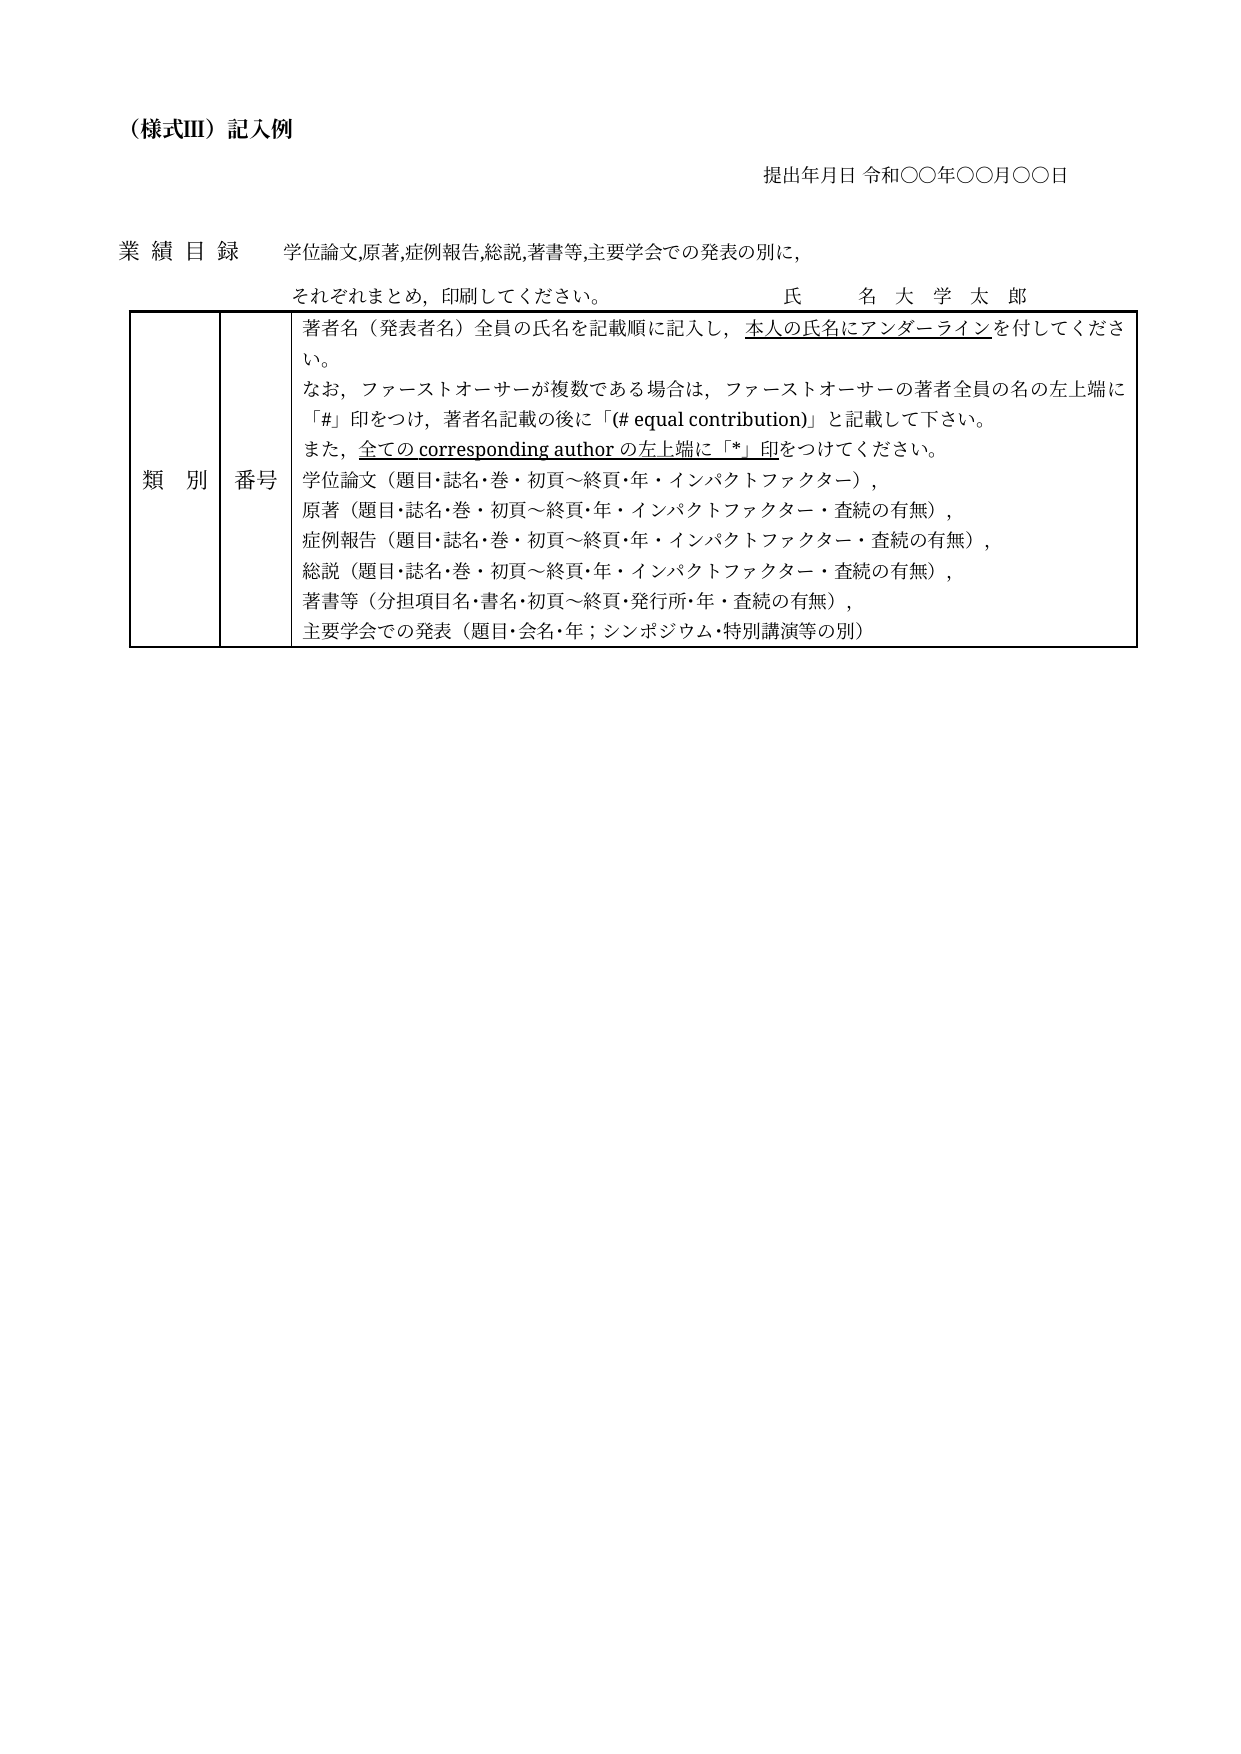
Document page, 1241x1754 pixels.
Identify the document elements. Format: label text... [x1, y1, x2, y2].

text 提出年月日 令和○○年○○月○○日 [118, 159, 1122, 189]
text それぞれまとめ，印刷してください。 氏 名 大 学 太 郎 [118, 280, 1122, 310]
text （様式Ⅲ）記入例 [118, 98, 1122, 159]
table_header 著者名（発表者名）全員の氏名を記載順に記入し，本人の氏名にアンダーラインを付してください。 なお，ファーストオーサーが複数である場合は，ファーストオーサーの著者全員の名の左上端に「#」印をつけ，著者名記載の後に「(# equal contribution)」と記載して下さい。 また，全てのcorresponding author の左上端に「*」印をつけてください。 学位論文（題目･誌名･巻・初頁～終頁･年・インパクトファクター）， 原著（題目･誌名･巻・初頁～終頁･年・インパクトファクター・査続の有無）， 症例報告（題目･誌名･巻・初頁～終頁･年・インパクトファクター・査続の有無）， 総説（題目･誌名･巻・初頁～終頁･年・インパクトファクター・査続の有無）， 著書等（分担項目名･書名･初頁～終頁･発行所･年・査続の有無）， 主要学会での発表（題目･会名･年；シンポジウム･特別講演等の別） [292, 313, 1136, 646]
table_header 番号 [221, 313, 291, 646]
text 業 績 目 録 学位論文,原著,症例報告,総説,著書等,主要学会での発表の別に， [118, 219, 1122, 280]
table_header 類 別 [131, 313, 219, 646]
